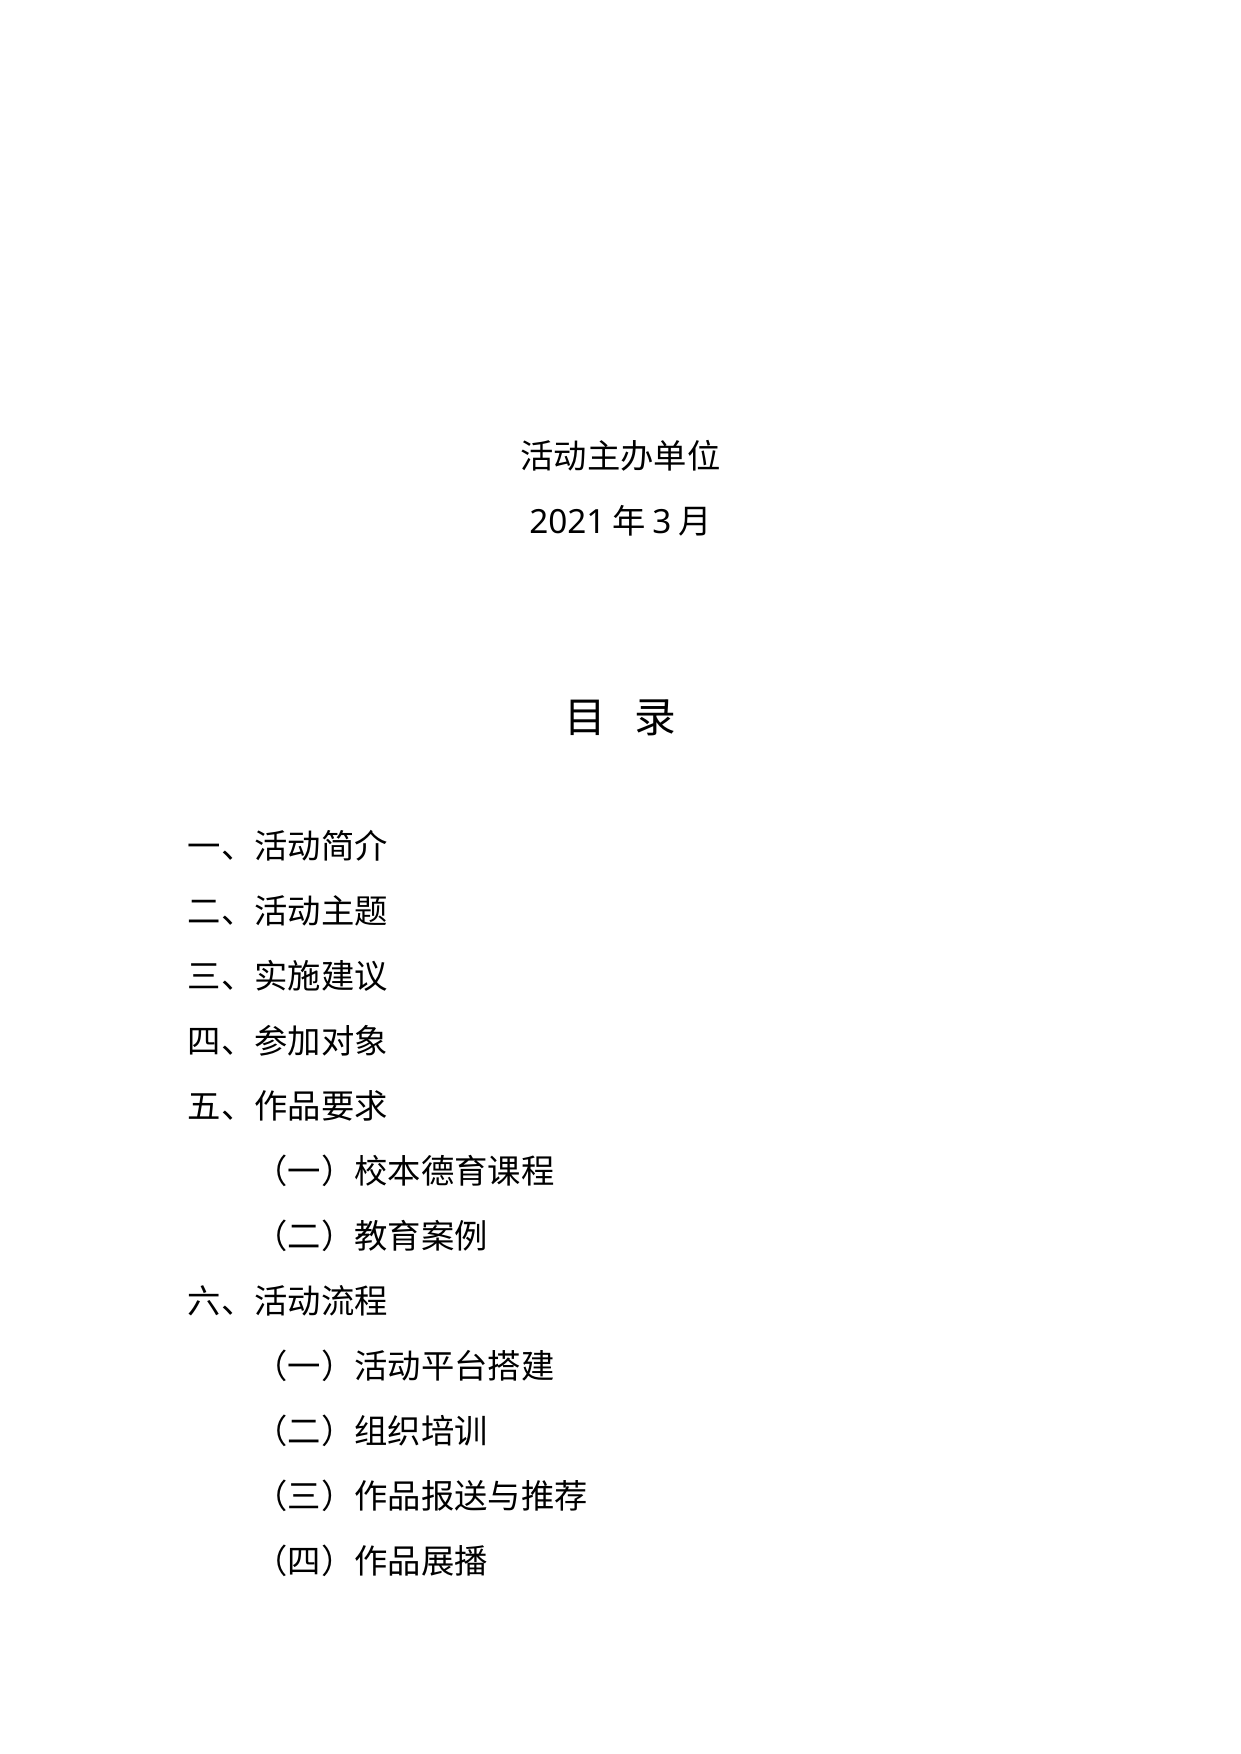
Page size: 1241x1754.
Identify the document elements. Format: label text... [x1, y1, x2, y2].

text 五、作品要求 [187, 1072, 1053, 1137]
text （二）教育案例 [187, 1202, 1053, 1267]
text （一）活动平台搭建 [187, 1332, 1053, 1397]
text 一、活动简介 [187, 812, 1053, 877]
text （三）作品报送与推荐 [187, 1462, 1053, 1527]
text 六、活动流程 [187, 1267, 1053, 1332]
text 四、参加对象 [187, 1007, 1053, 1072]
text （二）组织培训 [187, 1397, 1053, 1462]
text 活动主办单位 [187, 422, 1053, 487]
text 2021年3月 [187, 487, 1053, 552]
text 三、实施建议 [187, 942, 1053, 1007]
text （四）作品展播 [187, 1527, 1053, 1592]
text （一）校本德育课程 [187, 1137, 1053, 1202]
text 目 录 [187, 682, 1053, 747]
text 二、活动主题 [187, 877, 1053, 942]
